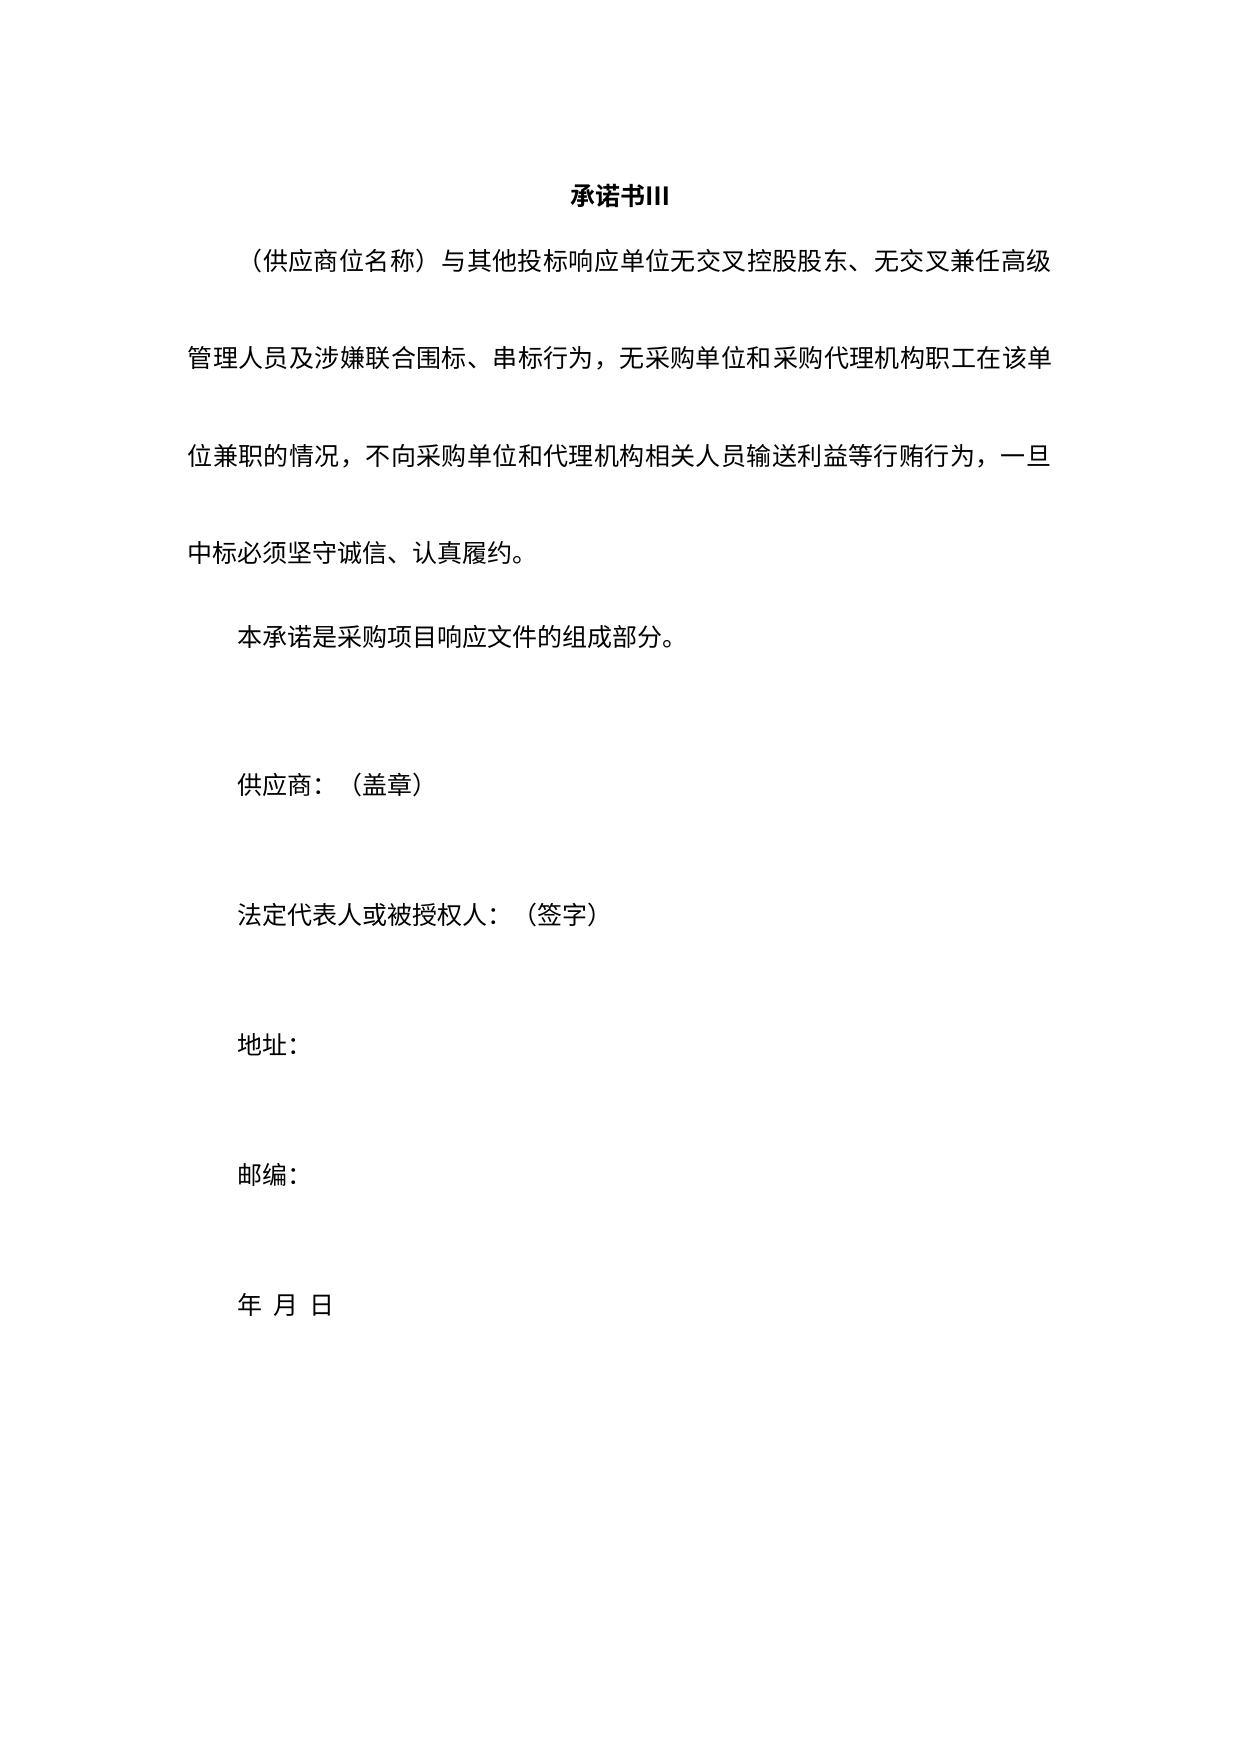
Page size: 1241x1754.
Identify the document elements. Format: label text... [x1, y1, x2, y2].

text 法定代表人或被授权人：（签字） [187, 881, 1053, 946]
text 年 月 日 [187, 1271, 1053, 1336]
text 供应商：（盖章） [187, 751, 1053, 816]
text （供应商位名称）与其他投标响应单位无交叉控股股东、无交叉兼任高级管理人员及涉嫌联合围标、串标行为，无采购单位和采购代理机构职工在该单位兼职的情况，不向采购单位和代理机构相关人员输送利益等行贿行为，一旦中标必须坚守诚信、认真履约。 [187, 227, 1053, 584]
text 本承诺是采购项目响应文件的组成部分。 [187, 603, 1053, 668]
text 邮编： [187, 1141, 1053, 1206]
text 地址： [187, 1011, 1053, 1076]
text 承诺书Ⅲ [187, 162, 1053, 227]
